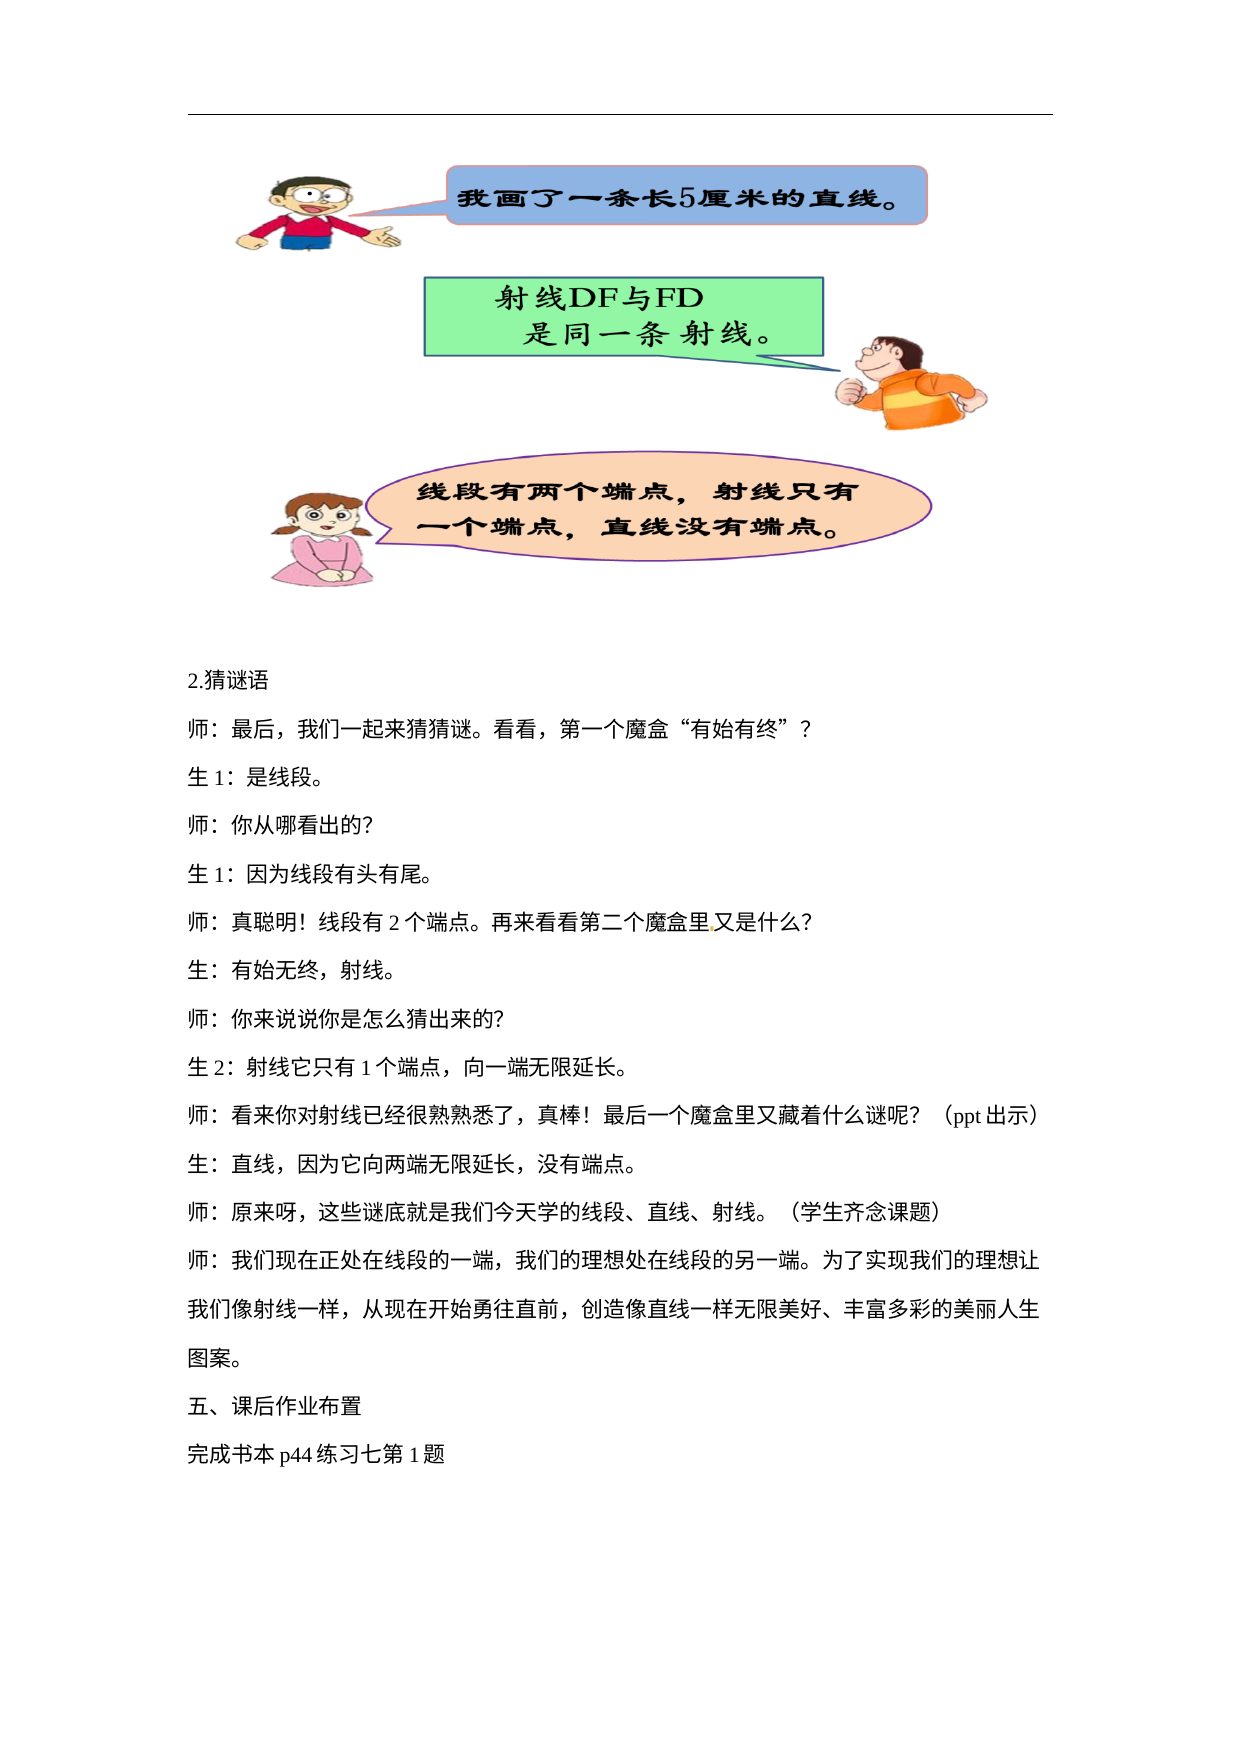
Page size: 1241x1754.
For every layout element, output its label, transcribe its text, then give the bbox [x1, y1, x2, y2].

text 师：原来呀，这些谜底就是我们今天学的线段、直线、射线。（学生齐念课题） [187, 1194, 1053, 1227]
text 师：看来你对射线已经很熟熟悉了，真棒！最后一个魔盒里又藏着什么谜呢？（ppt出示） [187, 1098, 1053, 1130]
text 师：最后，我们一起来猜猜谜。看看，第一个魔盒“有始有终”？ [187, 711, 1053, 744]
text 师：你从哪看出的？ [187, 808, 1053, 840]
text 生2：射线它只有1个端点，向一端无限延长。 [187, 1049, 1053, 1082]
text 师：我们现在正处在线段的一端，我们的理想处在线段的另一端。为了实现我们的理想让我们像射线一样，从现在开始勇往直前，创造像直线一样无限美好、丰富多彩的美丽人生图案。 [187, 1243, 1053, 1373]
text 生1：是线段。 [187, 759, 1053, 792]
text 生：有始无终，射线。 [187, 953, 1053, 985]
text 五、课后作业布置 [187, 1389, 1053, 1421]
text 生：直线，因为它向两端无限延长，没有端点。 [187, 1146, 1053, 1179]
text 师：真聪明！线段有2个端点。再来看看第二个魔盒里又是什么？ [187, 904, 1053, 937]
text 2.猜谜语 [187, 663, 1053, 695]
text 生1：因为线段有头有尾。 [187, 856, 1053, 889]
text 师：你来说说你是怎么猜出来的？ [187, 1001, 1053, 1034]
text 完成书本p44练习七第1题 [187, 1437, 1053, 1469]
picture [187, 162, 1010, 636]
